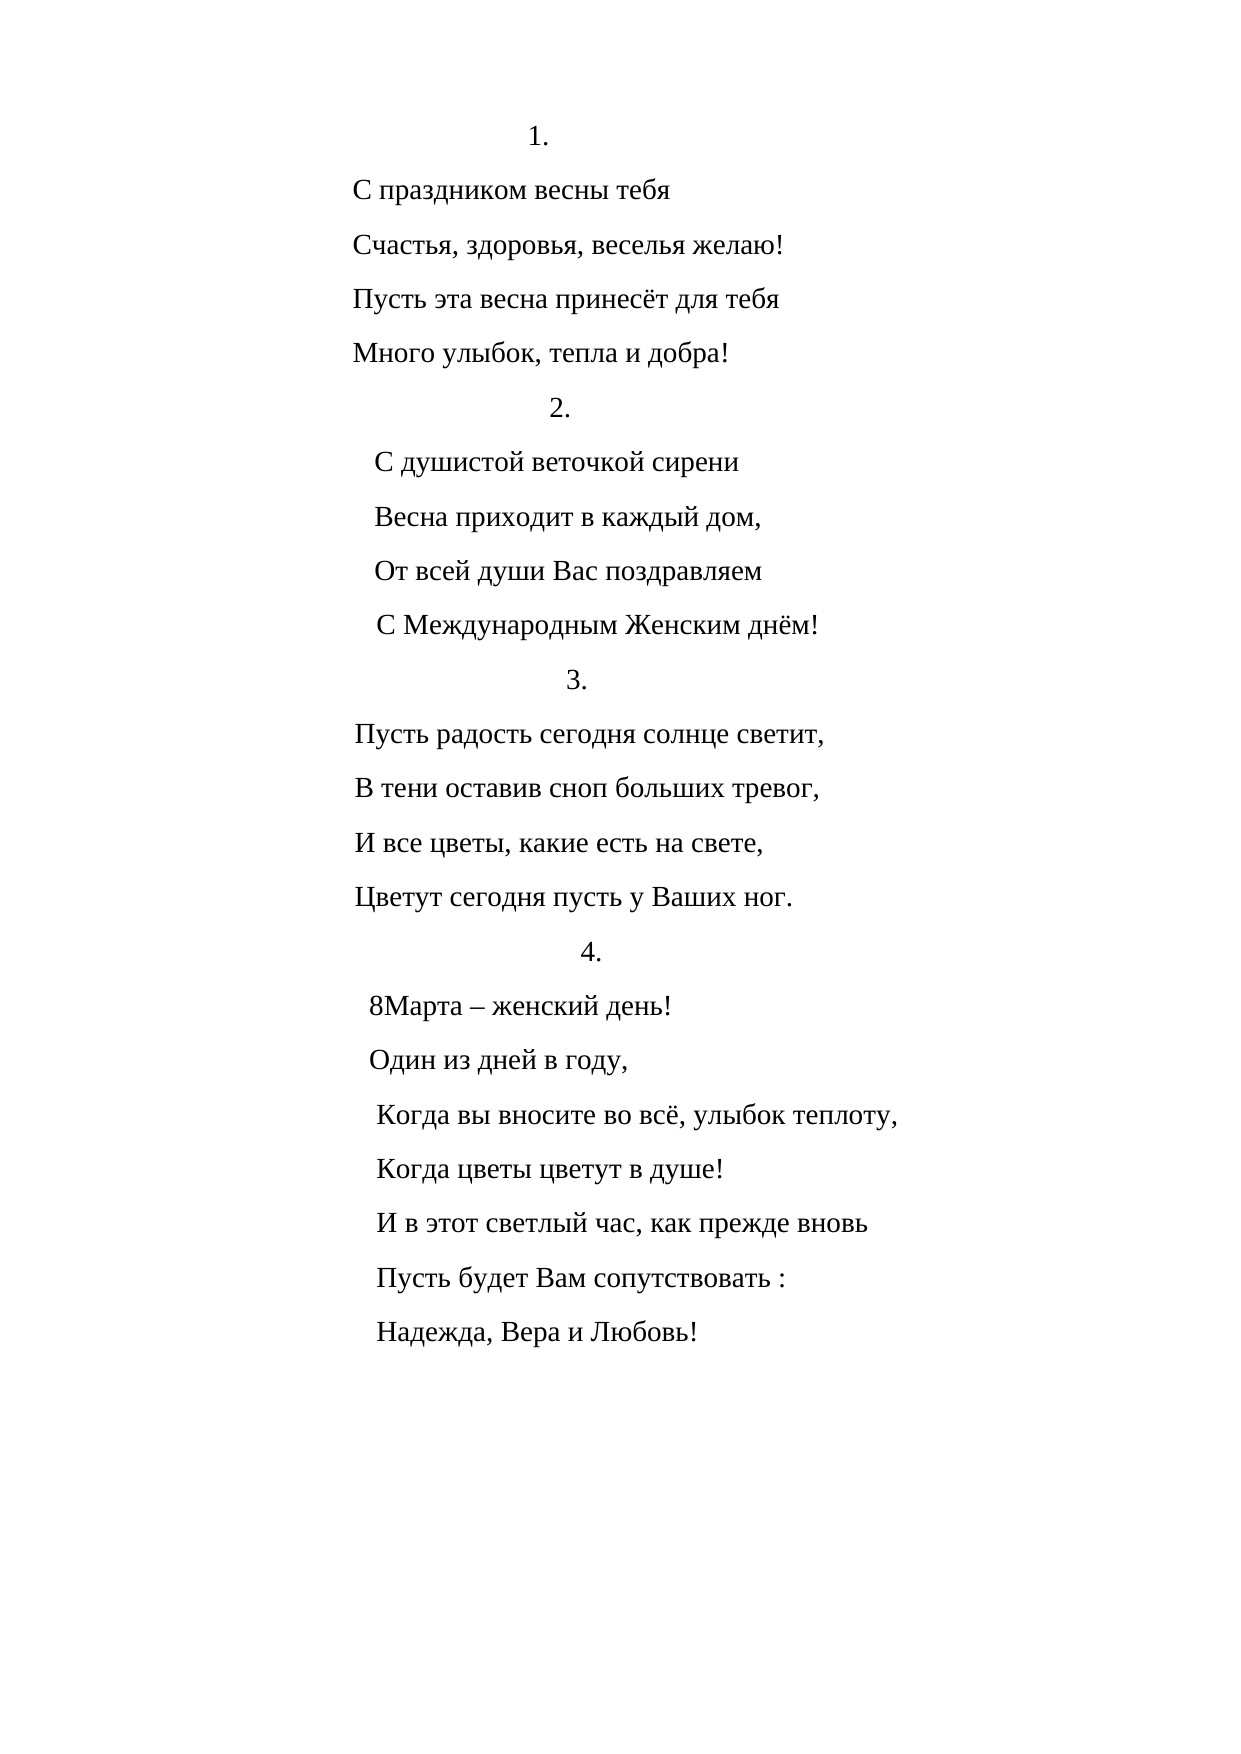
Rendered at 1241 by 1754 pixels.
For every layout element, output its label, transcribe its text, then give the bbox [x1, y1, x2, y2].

text С душистой веточкой сирени [177, 444, 1152, 478]
text Весна приходит в каждый дом, [177, 499, 1152, 532]
text Пусть радость сегодня солнце светит, [354, 716, 1152, 750]
text 3. [354, 662, 1152, 695]
text 2. [177, 390, 1152, 423]
text И в этот светлый час, как прежде вновь [354, 1206, 1152, 1239]
text Счастья, здоровья, веселья желаю! [177, 227, 1152, 260]
text 8Марта – женский день! [354, 988, 1152, 1022]
text Один из дней в году, [354, 1042, 1152, 1076]
text Надежда, Вера и Любовь! [354, 1314, 1152, 1348]
text Цветут сегодня пусть у Ваших ног. [354, 879, 1152, 913]
text Когда цветы цветут в душе! [354, 1151, 1152, 1185]
text Когда вы вносите во всё, улыбок теплоту, [354, 1097, 1152, 1130]
text 4. [354, 934, 1152, 967]
text И все цветы, какие есть на свете, [354, 825, 1152, 858]
text Пусть будет Вам сопутствовать : [354, 1260, 1152, 1293]
text От всей души Вас поздравляем [177, 553, 1152, 587]
text С Международным Женским днём! [354, 607, 1152, 641]
text В тени оставив сноп больших тревог, [354, 771, 1152, 804]
text 1. [177, 118, 1152, 152]
text Много улыбок, тепла и добра! [177, 336, 1152, 369]
text Пусть эта весна принесёт для тебя [177, 281, 1152, 315]
text С праздником весны тебя [177, 172, 1152, 206]
